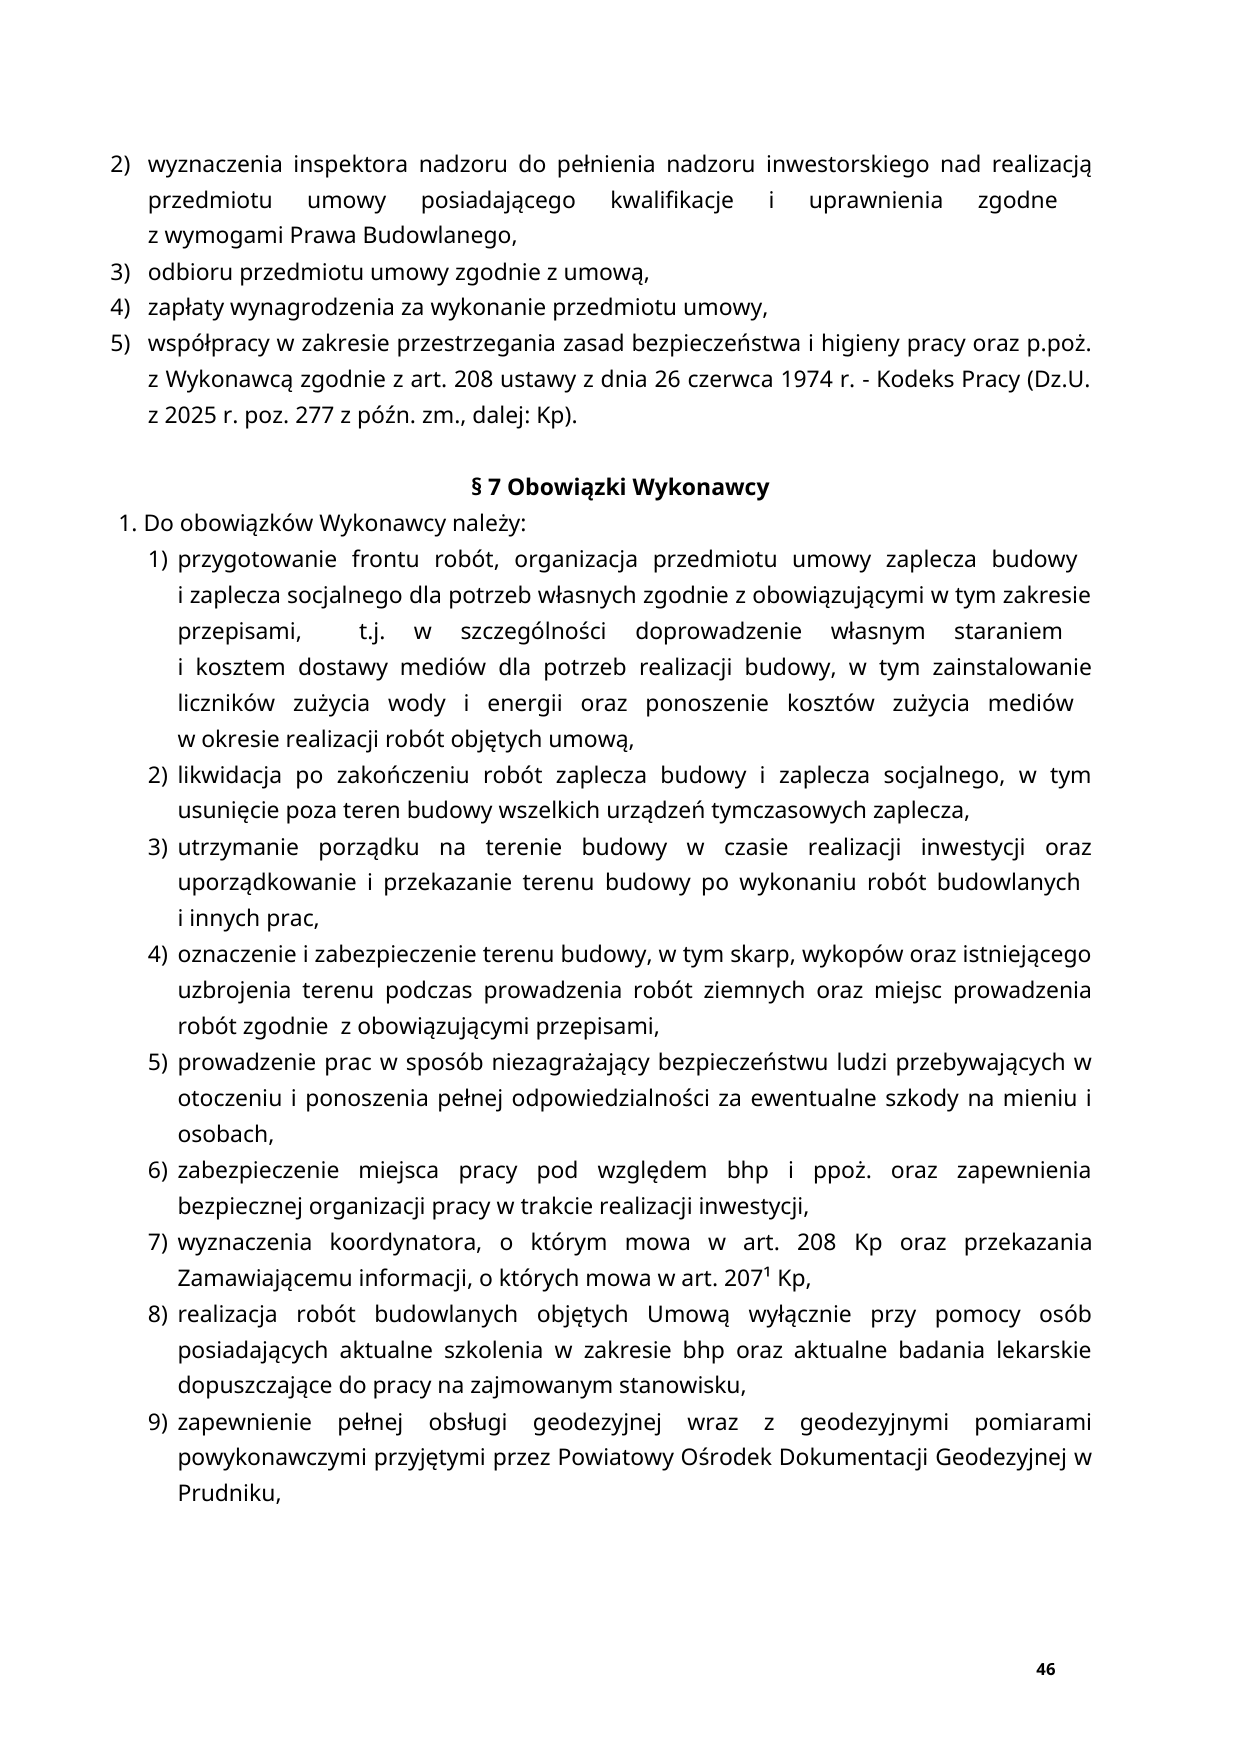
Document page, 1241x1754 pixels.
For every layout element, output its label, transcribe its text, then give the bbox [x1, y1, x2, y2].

list zapłaty wynagrodzenia za wykonanie przedmiotu umowy, [110, 291, 1093, 323]
list współpracy w zakresie przestrzegania zasad bezpieczeństwa i higieny pracy oraz p.poż. z Wykonawcą zgodnie z art. 208 ustawy z dnia 26 czerwca 1974 r. - Kodeks Pracy (Dz.U. z 2025 r. poz. 277 z późn. zm., dalej: Kp). [110, 327, 1093, 430]
list odbioru przedmiotu umowy zgodnie z umową, [110, 255, 1093, 287]
list likwidacja po zakończeniu robót zaplecza budowy i zaplecza socjalnego, w tym usunięcie poza teren budowy wszelkich urządzeń tymczasowych zaplecza, [148, 758, 1093, 826]
list utrzymanie porządku na terenie budowy w czasie realizacji inwestycji oraz uporządkowanie i przekazanie terenu budowy po wykonaniu robót budowlanych i innych prac, [148, 830, 1093, 933]
list zapewnienie pełnej obsługi geodezyjnej wraz z geodezyjnymi pomiarami powykonawczymi przyjętymi przez Powiatowy Ośrodek Dokumentacji Geodezyjnej w Prudniku, [148, 1405, 1093, 1508]
list oznaczenie i zabezpieczenie terenu budowy, w tym skarp, wykopów oraz istniejącego uzbrojenia terenu podczas prowadzenia robót ziemnych oraz miejsc prowadzenia robót zgodnie z obowiązującymi przepisami, [148, 938, 1093, 1041]
text § 7 Obowiązki Wykonawcy [148, 471, 1093, 502]
text 1. Do obowiązków Wykonawcy należy: [118, 507, 1093, 538]
list wyznaczenia koordynatora, o którym mowa w art. 208 Kp oraz przekazania Zamawiającemu informacji, o których mowa w art. 207¹ Kp, [148, 1226, 1093, 1293]
list zabezpieczenie miejsca pracy pod względem bhp i ppoż. oraz zapewnienia bezpiecznej organizacji pracy w trakcie realizacji inwestycji, [148, 1154, 1093, 1221]
list prowadzenie prac w sposób niezagrażający bezpieczeństwu ludzi przebywających w otoczeniu i ponoszenia pełnej odpowiedzialności za ewentualne szkody na mieniu i osobach, [148, 1046, 1093, 1149]
list wyznaczenia inspektora nadzoru do pełnienia nadzoru inwestorskiego nad realizacją przedmiotu umowy posiadającego kwalifikacje i uprawnienia zgodne z wymogami Prawa Budowlanego, [110, 148, 1093, 251]
list przygotowanie frontu robót, organizacja przedmiotu umowy zaplecza budowy i zaplecza socjalnego dla potrzeb własnych zgodnie z obowiązującymi w tym zakresie przepisami, t.j. w szczególności doprowadzenie własnym staraniem i kosztem dostawy mediów dla potrzeb realizacji budowy, w tym zainstalowanie liczników zużycia wody i energii oraz ponoszenie kosztów zużycia mediów w okresie realizacji robót objętych umową, [148, 543, 1093, 754]
list realizacja robót budowlanych objętych Umową wyłącznie przy pomocy osób posiadających aktualne szkolenia w zakresie bhp oraz aktualne badania lekarskie dopuszczające do pracy na zajmowanym stanowisku, [148, 1298, 1093, 1401]
